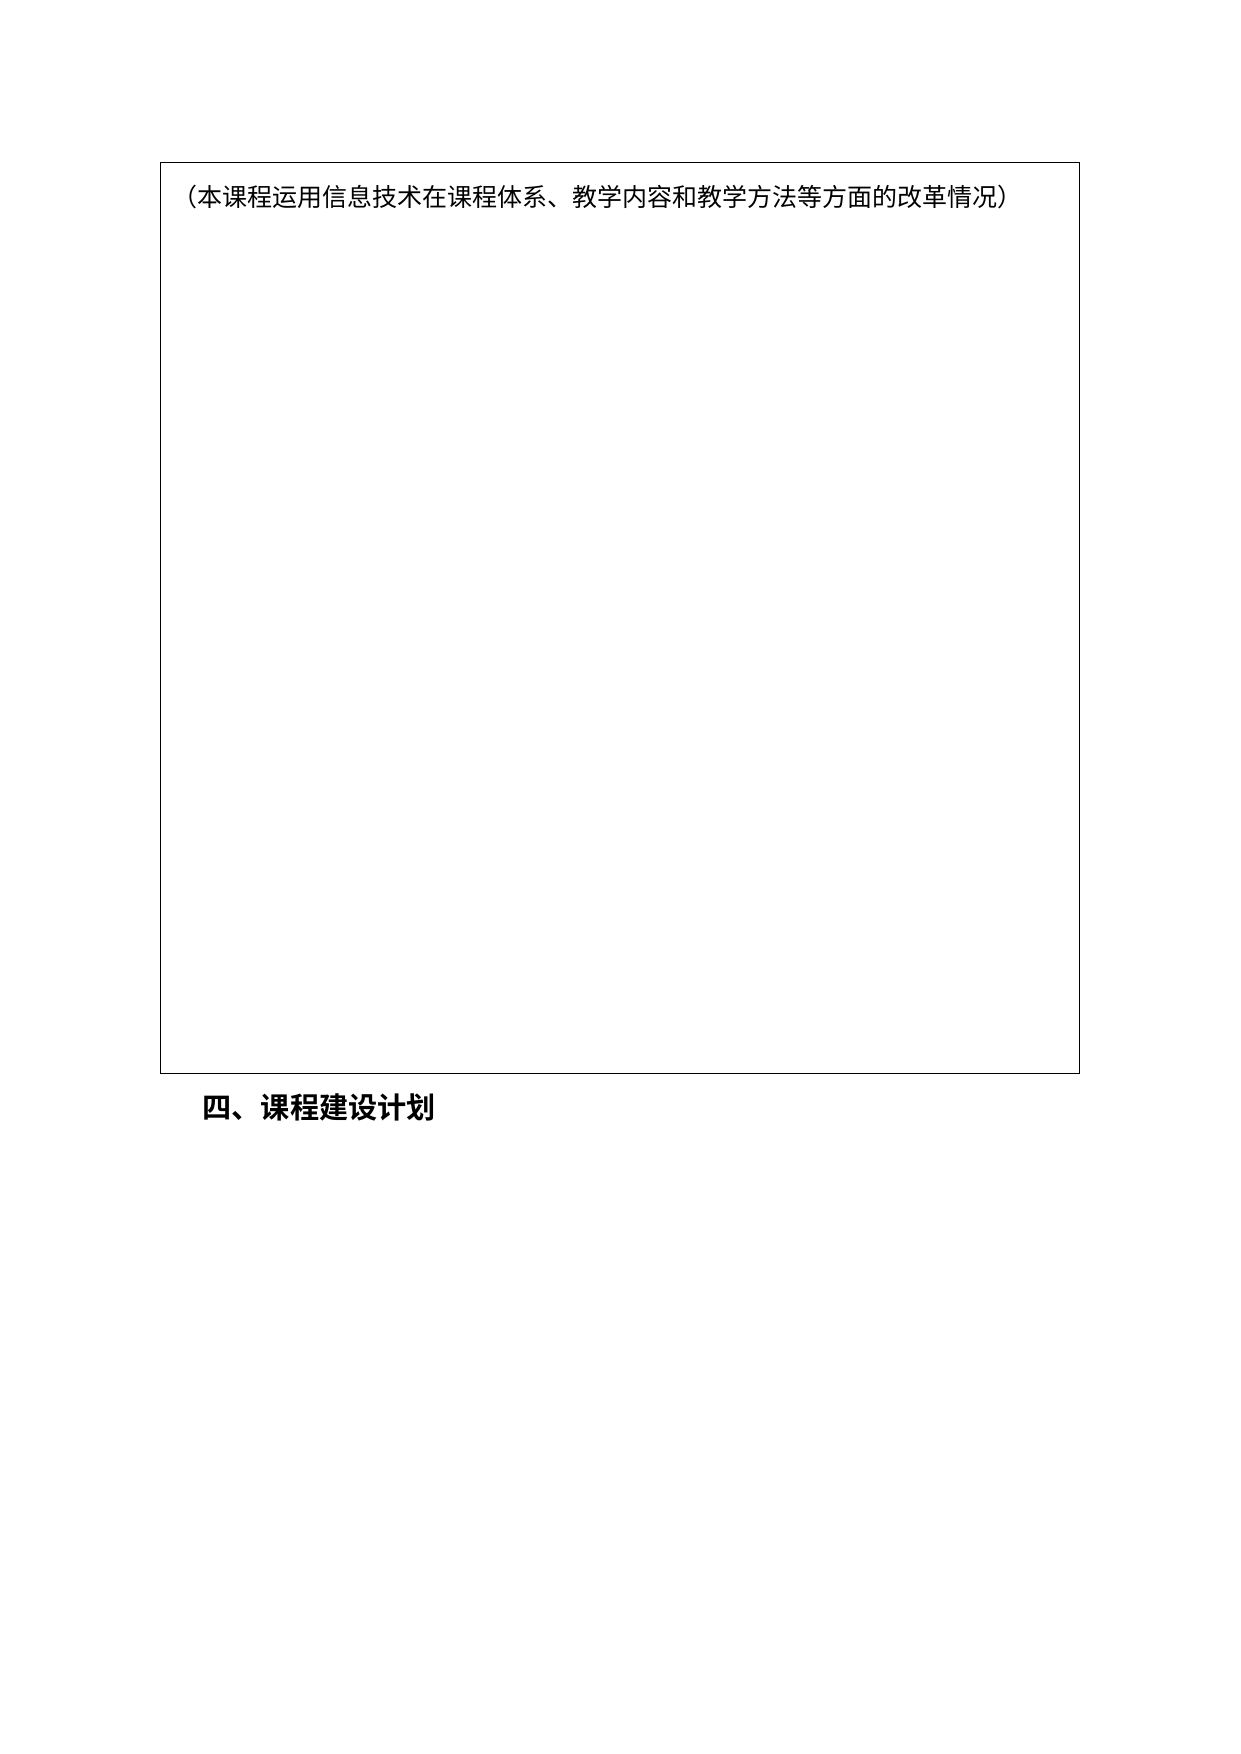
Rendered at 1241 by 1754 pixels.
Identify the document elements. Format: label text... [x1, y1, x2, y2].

text 四、课程建设计划 [187, 1074, 1053, 1139]
table_header （本课程运用信息技术在课程体系、教学内容和教学方法等方面的改革情况） [161, 163, 1079, 1073]
